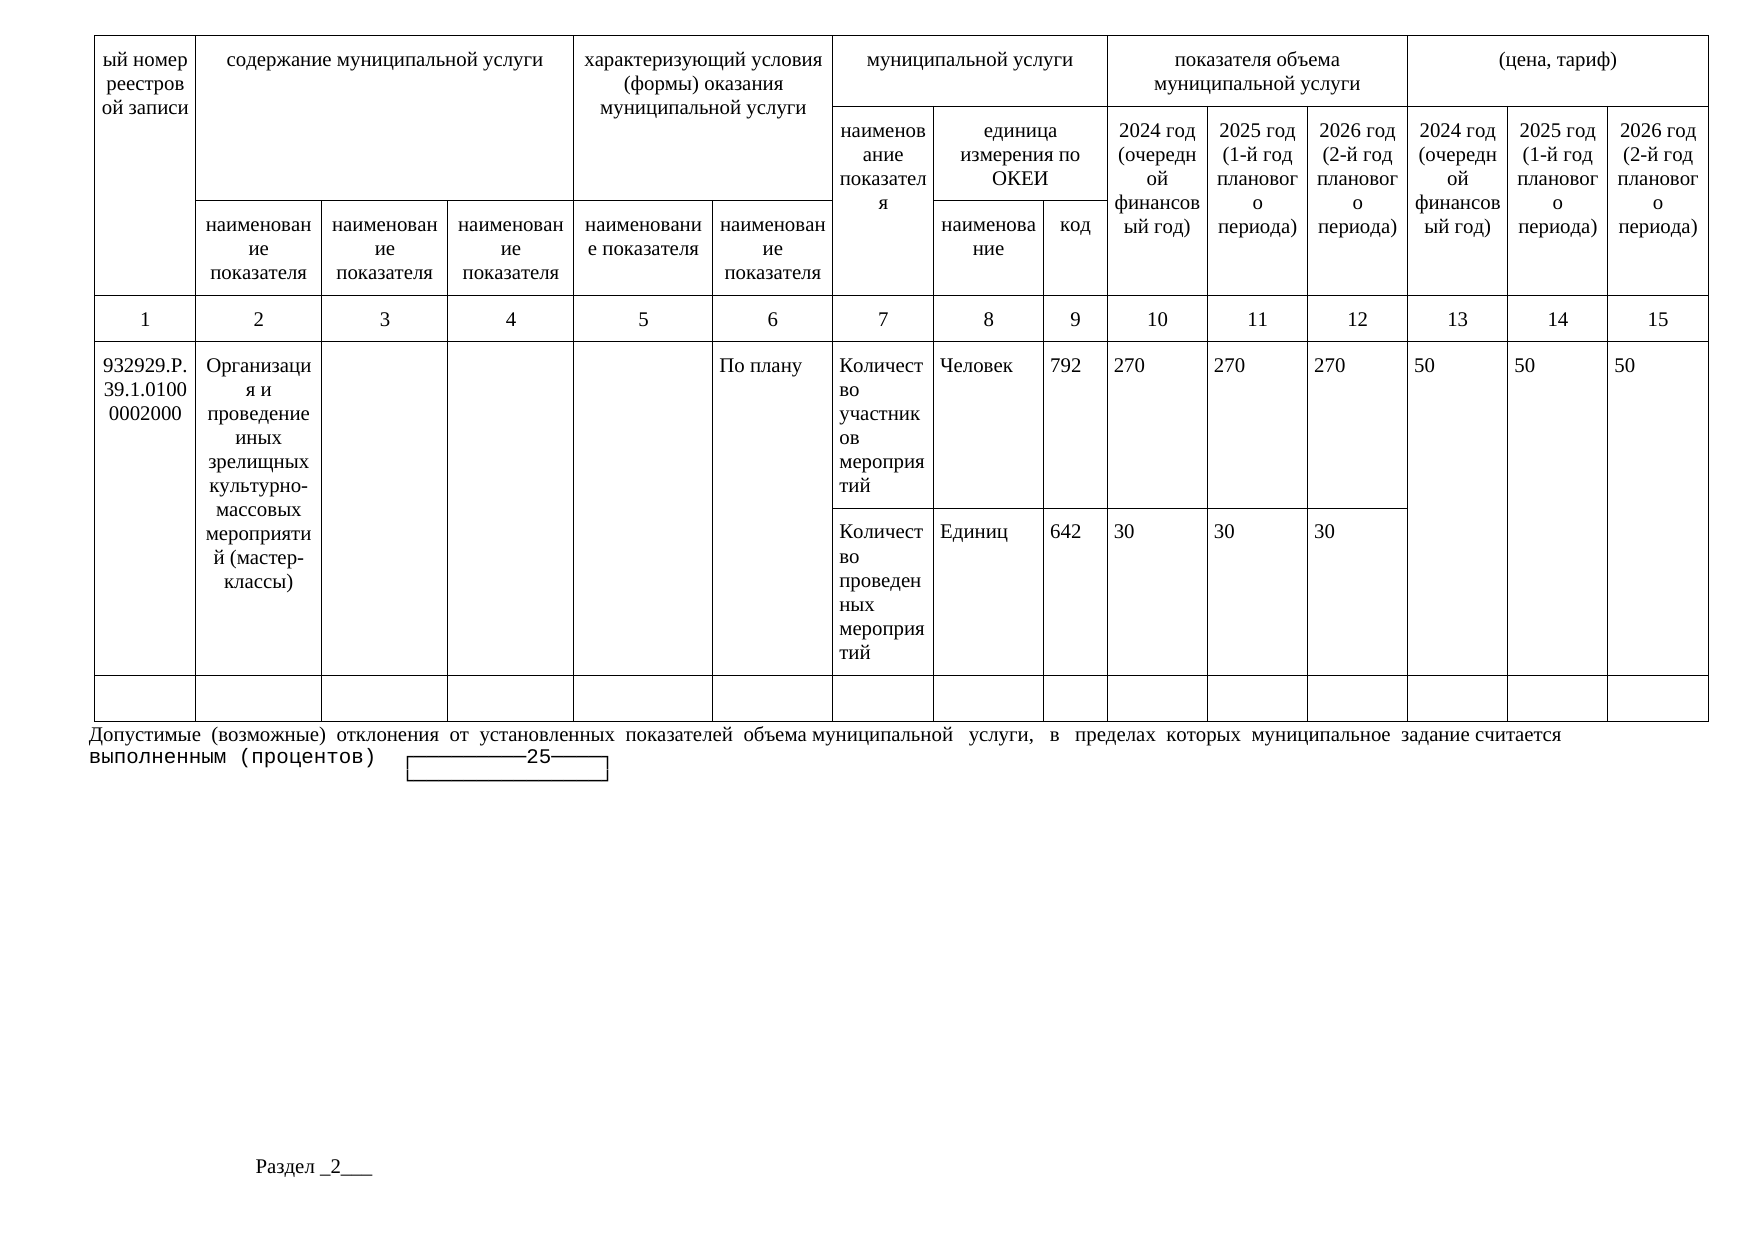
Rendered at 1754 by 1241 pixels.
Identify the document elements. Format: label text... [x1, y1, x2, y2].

table_cell [934, 676, 1043, 721]
table_cell Человек [934, 342, 1043, 508]
table_cell 30 [1208, 509, 1307, 674]
table_cell 4 [448, 296, 573, 341]
table_cell По плану [713, 342, 832, 674]
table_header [1408, 36, 1708, 106]
table_cell [95, 676, 195, 721]
table_cell 642 [1044, 509, 1107, 674]
table_cell [1208, 676, 1307, 721]
table_cell 50 [1408, 342, 1507, 674]
table_cell Единиц [934, 509, 1043, 674]
table_cell наименование показателя [833, 107, 933, 295]
table_cell [1408, 676, 1507, 721]
table_cell 3 [322, 296, 447, 341]
table_cell [196, 676, 321, 721]
table_cell 7 [833, 296, 933, 341]
table_cell 932929.Р.39.1.01000002000 [95, 342, 195, 674]
table_cell наименование показателя [196, 201, 321, 295]
table_cell 12 [1308, 296, 1407, 341]
table_cell наименование показателя [574, 201, 712, 295]
table_cell 270 [1208, 342, 1307, 508]
table_cell Организация и проведение иных зрелищных культурно-массовых мероприятий (мастер-классы) [196, 342, 321, 674]
table_cell 2 [196, 296, 321, 341]
table_cell Количество проведенных мероприятий [833, 509, 933, 674]
table_cell 11 [1208, 296, 1307, 341]
table_cell наименование показателя [448, 201, 573, 295]
table_cell [1044, 676, 1107, 721]
table_cell 2025 год (1-й год планового периода) [1508, 107, 1607, 295]
table_cell [322, 676, 447, 721]
table_cell 792 [1044, 342, 1107, 508]
table_cell 14 [1508, 296, 1607, 341]
text └───────────────┘ [89, 769, 1718, 793]
table_cell 2025 год (1-й год планового периода) [1208, 107, 1307, 295]
table_cell 2026 год (2-й год планового периода) [1308, 107, 1407, 295]
table_cell 9 [1044, 296, 1107, 341]
table_cell [713, 676, 832, 721]
table_cell единица измерения по ОКЕИ [934, 107, 1107, 200]
table_cell 30 [1308, 509, 1407, 674]
table_cell 50 [1608, 342, 1708, 674]
table_cell 2026 год (2-й год планового периода) [1608, 107, 1708, 295]
table_cell 2024 год (очередной финансовый год) [1108, 107, 1207, 295]
table_cell 8 [934, 296, 1043, 341]
table_cell [448, 676, 573, 721]
table_cell 270 [1308, 342, 1407, 508]
table_cell [1508, 676, 1607, 721]
table_cell 6 [713, 296, 832, 341]
table_cell 270 [1108, 342, 1207, 508]
text Раздел _2___ [89, 1154, 1718, 1178]
table_cell [1308, 676, 1407, 721]
table_cell 30 [1108, 509, 1207, 674]
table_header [574, 36, 832, 200]
table_cell наименование показателя [713, 201, 832, 295]
table_cell [833, 676, 933, 721]
text Допустимые (возможные) отклонения от установленных показателей объема муниципальной услуги, в пределах которых муниципальное задание считается [89, 722, 1718, 746]
table_cell Количество участников мероприятий [833, 342, 933, 508]
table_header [833, 36, 1107, 106]
text выполненным (процентов) ┌─────────25────┐ [89, 746, 1718, 769]
table_cell [574, 676, 712, 721]
table_cell [1108, 676, 1207, 721]
table_cell 1 [95, 296, 195, 341]
table_cell 15 [1608, 296, 1708, 341]
table_cell [448, 342, 573, 674]
table_cell [574, 342, 712, 674]
table_cell [322, 342, 447, 674]
table_cell код [1044, 201, 1107, 295]
table_cell 5 [574, 296, 712, 341]
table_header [1108, 36, 1407, 106]
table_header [95, 36, 195, 295]
table_cell наименование [934, 201, 1043, 295]
table_cell 10 [1108, 296, 1207, 341]
table_cell 50 [1508, 342, 1607, 674]
table_cell 2024 год (очередной финансовый год) [1408, 107, 1507, 295]
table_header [196, 36, 573, 200]
table_cell [1608, 676, 1708, 721]
table_cell 13 [1408, 296, 1507, 341]
table_cell наименование показателя [322, 201, 447, 295]
